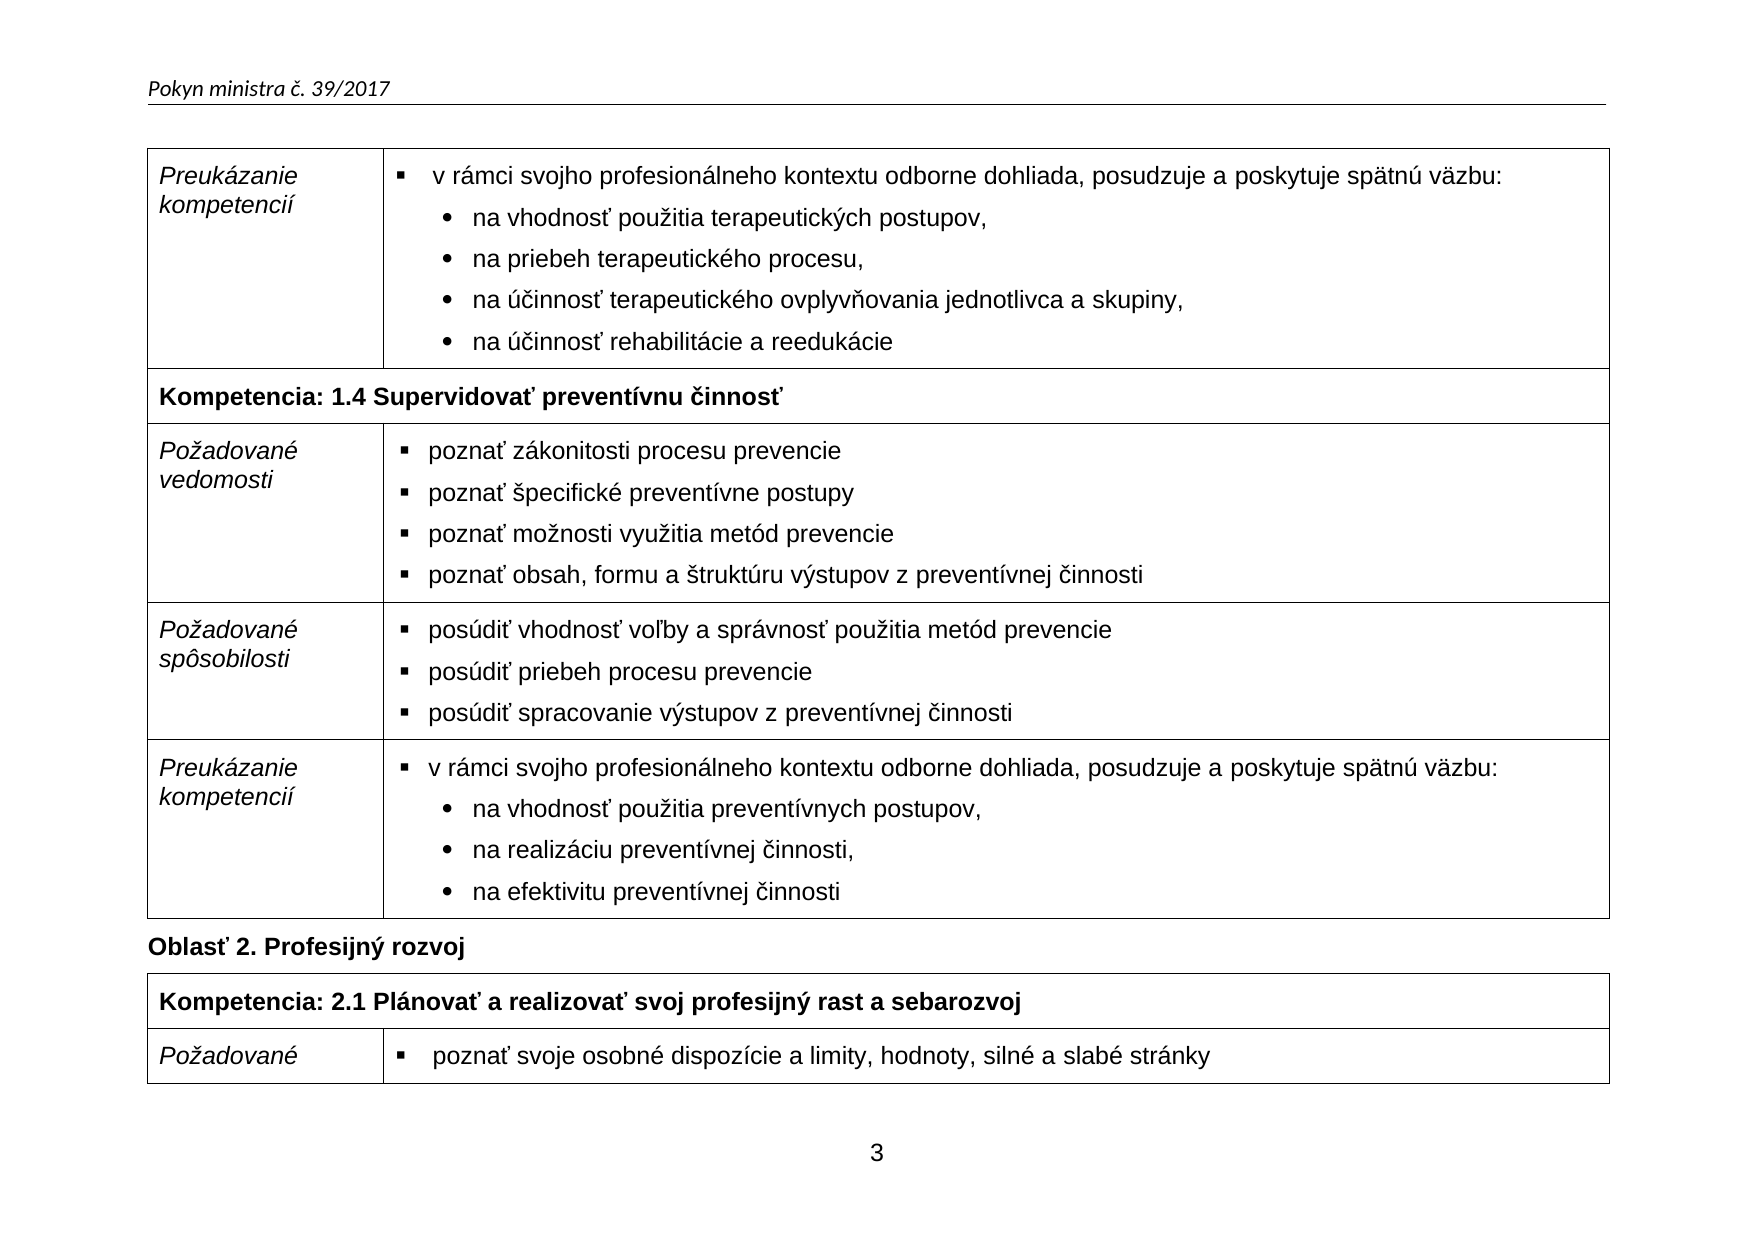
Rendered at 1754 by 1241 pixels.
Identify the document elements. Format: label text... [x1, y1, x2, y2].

table_cell Požadované vedomosti [148, 424, 383, 602]
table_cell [148, 1029, 383, 1083]
table_cell v rámci svojho profesionálneho kontextu odborne dohliada, posudzuje a poskytuje spätnú väzbu: na vhodnosť použitia terapeutických postupov, na priebeh terapeutického procesu, na účinnosť terapeutického ovplyvňovania jednotlivca a skupiny, na účinnosť rehabilitácie a reedukácie [384, 149, 1609, 368]
table_cell posúdiť vhodnosť voľby a správnosť použitia metód prevencie posúdiť priebeh procesu prevencie posúdiť spracovanie výstupov z preventívnej činnosti [384, 603, 1609, 739]
table_cell Požadované spôsobilosti [148, 603, 383, 739]
table_header Kompetencia: 2.1 Plánovať a realizovať svoj profesijný rast a sebarozvoj [148, 974, 1609, 1028]
table_cell Preukázanie kompetencií [148, 740, 383, 918]
table_cell poznať zákonitosti procesu prevencie poznať špecifické preventívne postupy poznať možnosti využitia metód prevencie poznať obsah, formu a štruktúru výstupov z preventívnej činnosti [384, 424, 1609, 602]
table_cell Preukázanie kompetencií [148, 149, 383, 368]
table_cell v rámci svojho profesionálneho kontextu odborne dohliada, posudzuje a poskytuje spätnú väzbu: na vhodnosť použitia preventívnych postupov, na realizáciu preventívnej činnosti, na efektivitu preventívnej činnosti [384, 740, 1609, 918]
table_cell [384, 1029, 1609, 1083]
table_cell Kompetencia: 1.4 Supervidovať preventívnu činnosť [148, 369, 1609, 423]
text Oblasť 2. Profesijný rozvoj [148, 932, 1606, 961]
